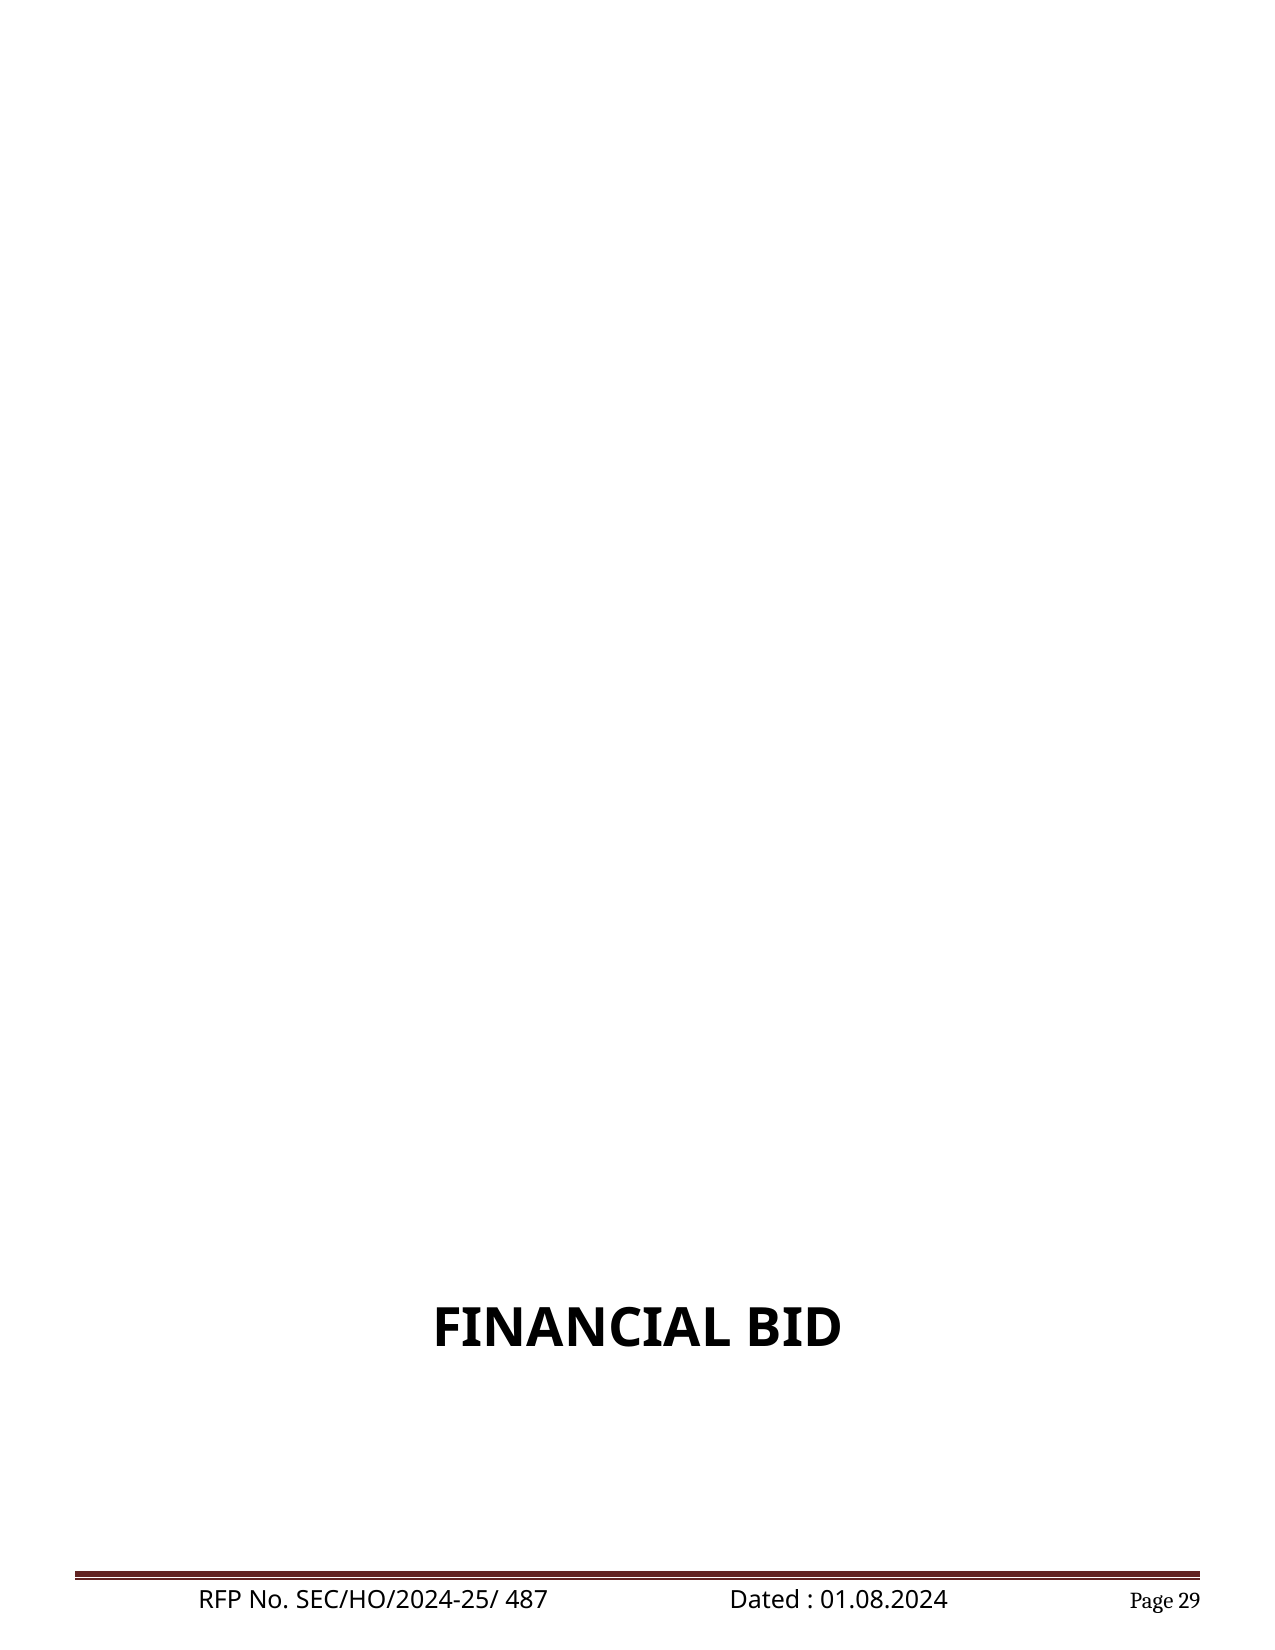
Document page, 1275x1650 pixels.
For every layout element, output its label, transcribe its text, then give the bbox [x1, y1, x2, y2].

text FINANCIAL BID [75, 1288, 1200, 1362]
